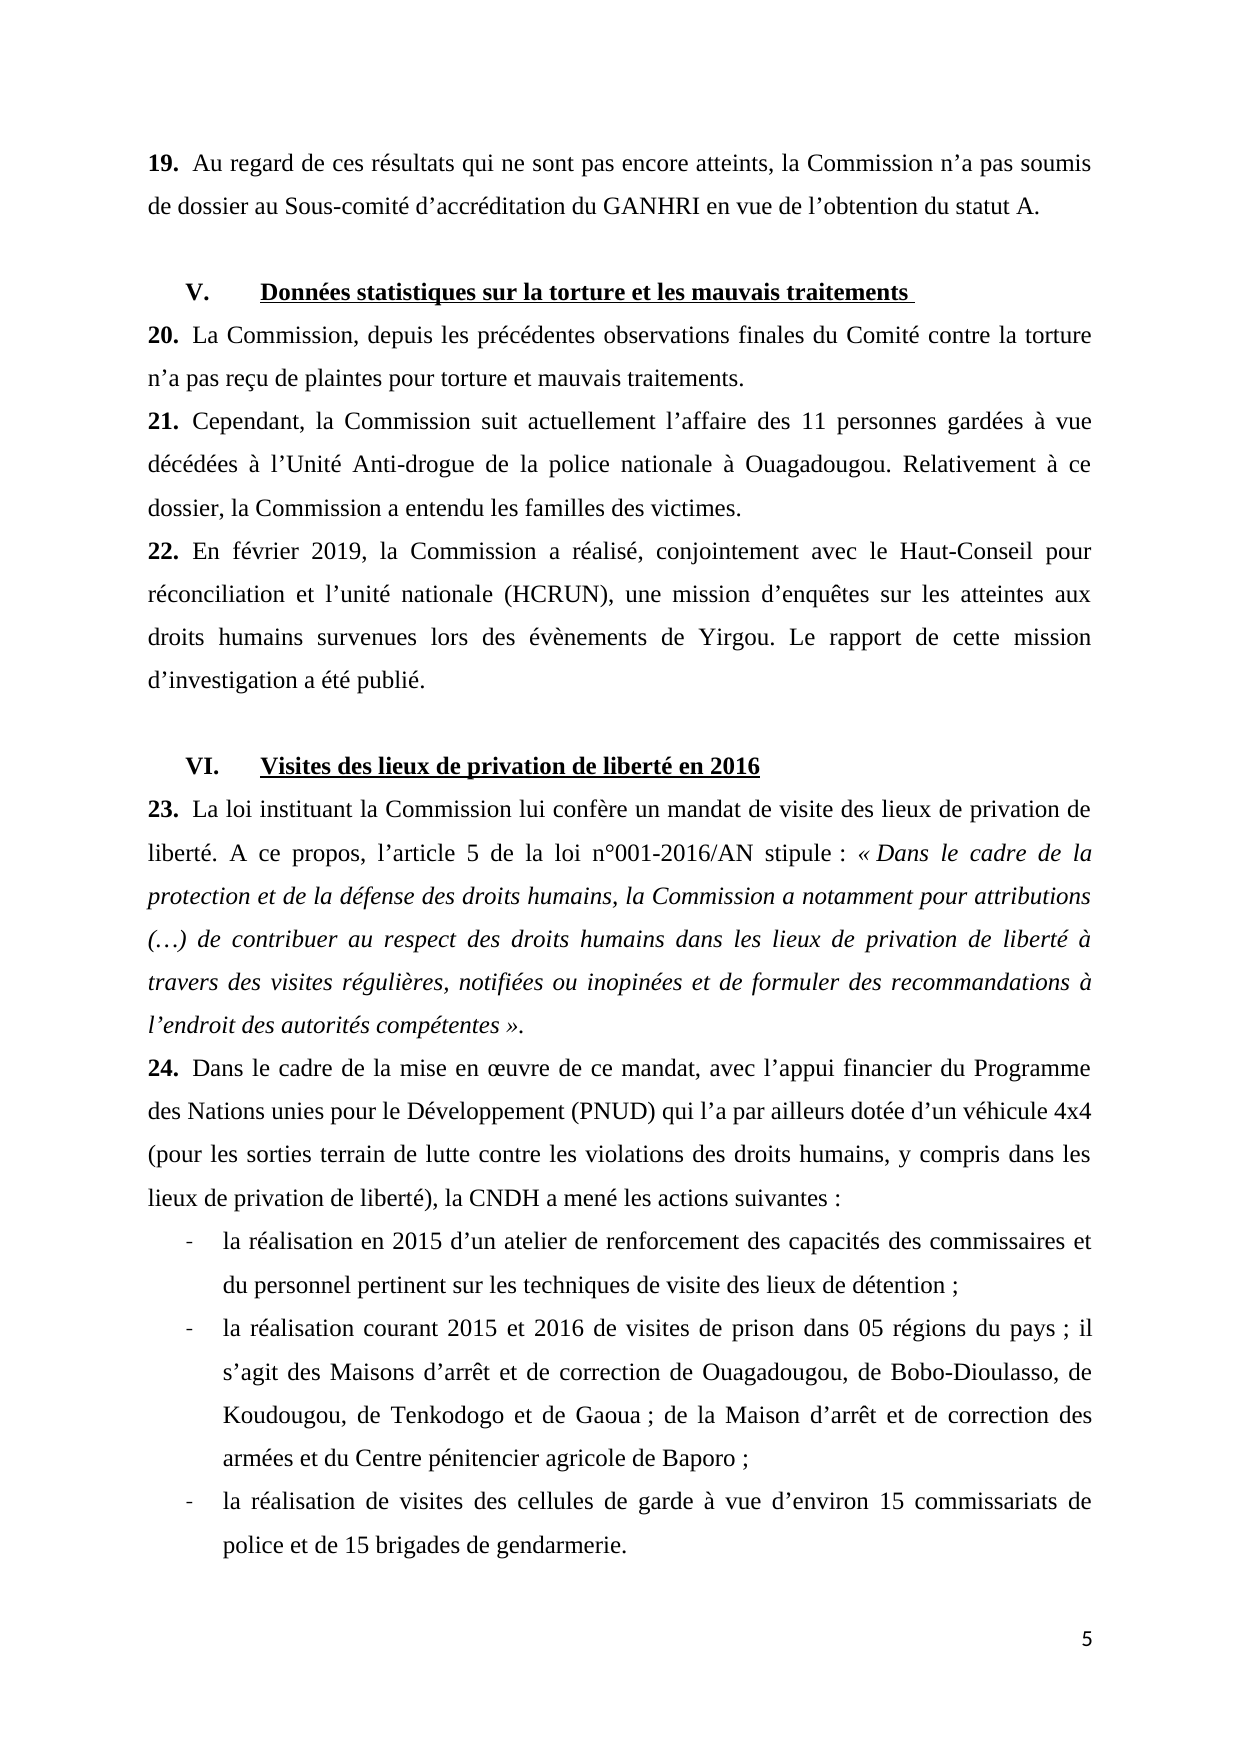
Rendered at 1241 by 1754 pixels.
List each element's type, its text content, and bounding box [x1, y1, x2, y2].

list la réalisation courant 2015 et 2016 de visites de prison dans 05 régions du pays ; il s’agit des Maisons d’arrêt et de correction de Ouagadougou, de Bobo-Dioulasso, de Koudougou, de Tenkodogo et de Gaoua ; de la Maison d’arrêt et de correction des armées et du Centre pénitencier agricole de Baporo ; [185, 1313, 1093, 1472]
list La Commission, depuis les précédentes observations finales du Comité contre la torture n’a pas reçu de plaintes pour torture et mauvais traitements. [148, 320, 1093, 392]
list la réalisation de visites des cellules de garde à vue d’environ 15 commissariats de police et de 15 brigades de gendarmerie. [185, 1486, 1093, 1559]
list La loi instituant la Commission lui confère un mandat de visite des lieux de privation de liberté. A ce propos, l’article 5 de la loi n°001-2016/AN stipule : « Dans le cadre de la protection et de la défense des droits humains, la Commission a notamment pour attributions (…) de contribuer au respect des droits humains dans les lieux de privation de liberté à travers des visites régulières, notifiées ou inopinées et de formuler des recommandations à l’endroit des autorités compétentes ». [148, 794, 1093, 1039]
list Visites des lieux de privation de liberté en 2016 [185, 751, 1093, 780]
list Dans le cadre de la mise en œuvre de ce mandat, avec l’appui financier du Programme des Nations unies pour le Développement (PNUD) qui l’a par ailleurs dotée d’un véhicule 4x4 (pour les sorties terrain de lutte contre les violations des droits humains, y compris dans les lieux de privation de liberté), la CNDH a mené les actions suivantes : [148, 1053, 1093, 1211]
list Données statistiques sur la torture et les mauvais traitements [185, 277, 1093, 306]
list En février 2019, la Commission a réalisé, conjointement avec le Haut-Conseil pour réconciliation et l’unité nationale (HCRUN), une mission d’enquêtes sur les atteintes aux droits humains survenues lors des évènements de Yirgou. Le rapport de cette mission d’investigation a été publié. [148, 536, 1093, 694]
list la réalisation en 2015 d’un atelier de renforcement des capacités des commissaires et du personnel pertinent sur les techniques de visite des lieux de détention ; [185, 1226, 1093, 1298]
list Au regard de ces résultats qui ne sont pas encore atteints, la Commission n’a pas soumis de dossier au Sous-comité d’accréditation du GANHRI en vue de l’obtention du statut A. [148, 148, 1093, 219]
list Cependant, la Commission suit actuellement l’affaire des 11 personnes gardées à vue décédées à l’Unité Anti-drogue de la police nationale à Ouagadougou. Relativement à ce dossier, la Commission a entendu les familles des victimes. [148, 406, 1093, 521]
